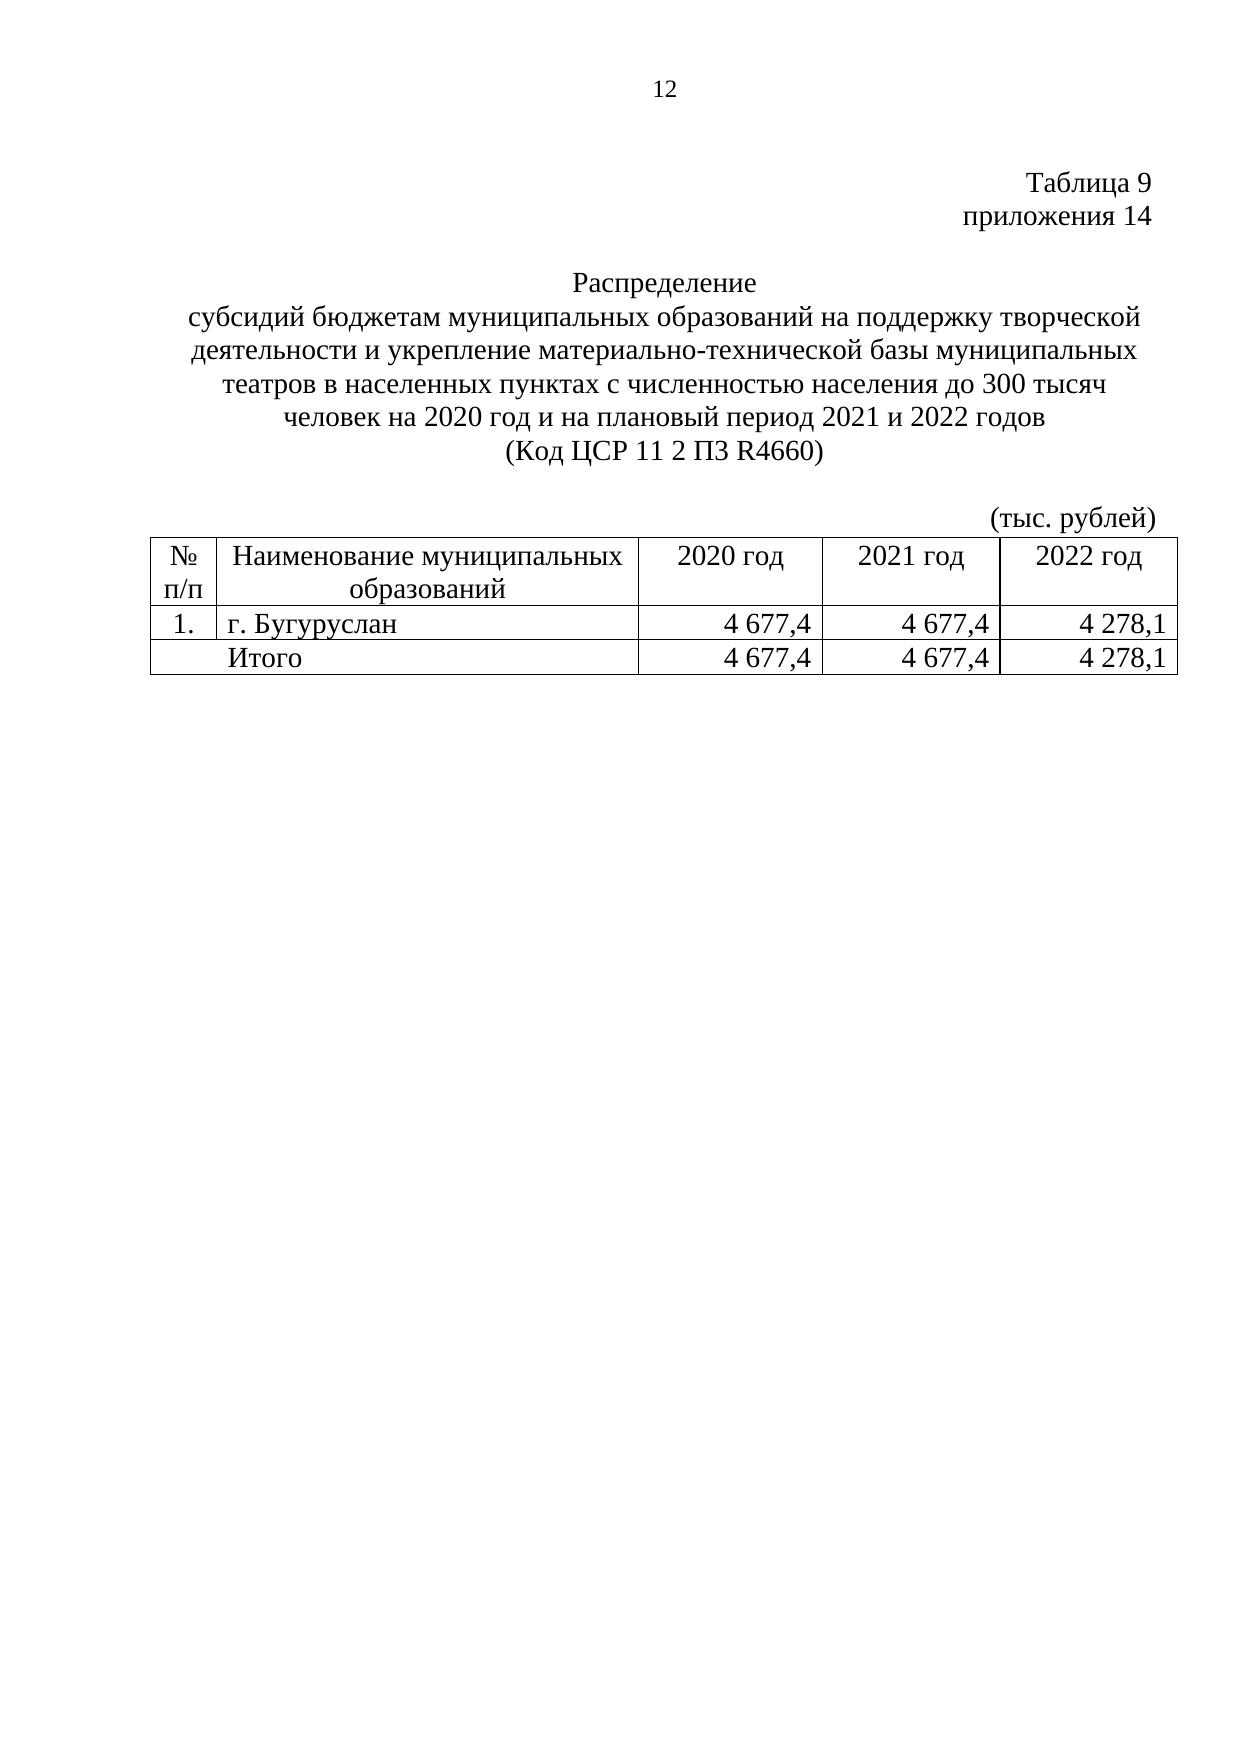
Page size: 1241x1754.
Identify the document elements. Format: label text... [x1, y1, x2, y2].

text приложения 14 [723, 198, 1152, 232]
table_cell 1. [151, 606, 216, 639]
table_cell 4 278,1 [1001, 640, 1177, 674]
table_cell 4 677,4 [639, 606, 822, 639]
table_header 2020 год [639, 538, 822, 605]
table_cell Итого [151, 640, 638, 674]
table_cell 4 278,1 [1001, 606, 1177, 639]
text (Код ЦСР 11 2 П3 R4660) [177, 433, 1152, 467]
text субсидий бюджетам муниципальных образований на поддержку творческой деятельности и укрепление материально-технической базы муниципальных театров в населенных пунктах с численностью населения до 300 тысяч человек на 2020 год и на плановый период 2021 и 2022 годов [177, 299, 1152, 433]
table_cell 4 677,4 [823, 640, 999, 674]
table_header № п/п [151, 538, 216, 605]
table_cell г. Бугуруслан [217, 606, 638, 639]
table_header Наименование муниципальных образований [217, 538, 638, 605]
table_cell 4 677,4 [639, 640, 822, 674]
text Таблица 9 [723, 165, 1152, 198]
text (тыс. рублей) [177, 500, 1167, 534]
text Распределение [177, 265, 1152, 299]
table_cell 4 677,4 [823, 606, 999, 639]
table_header 2021 год [823, 538, 999, 605]
table_header 2022 год [1001, 538, 1177, 605]
